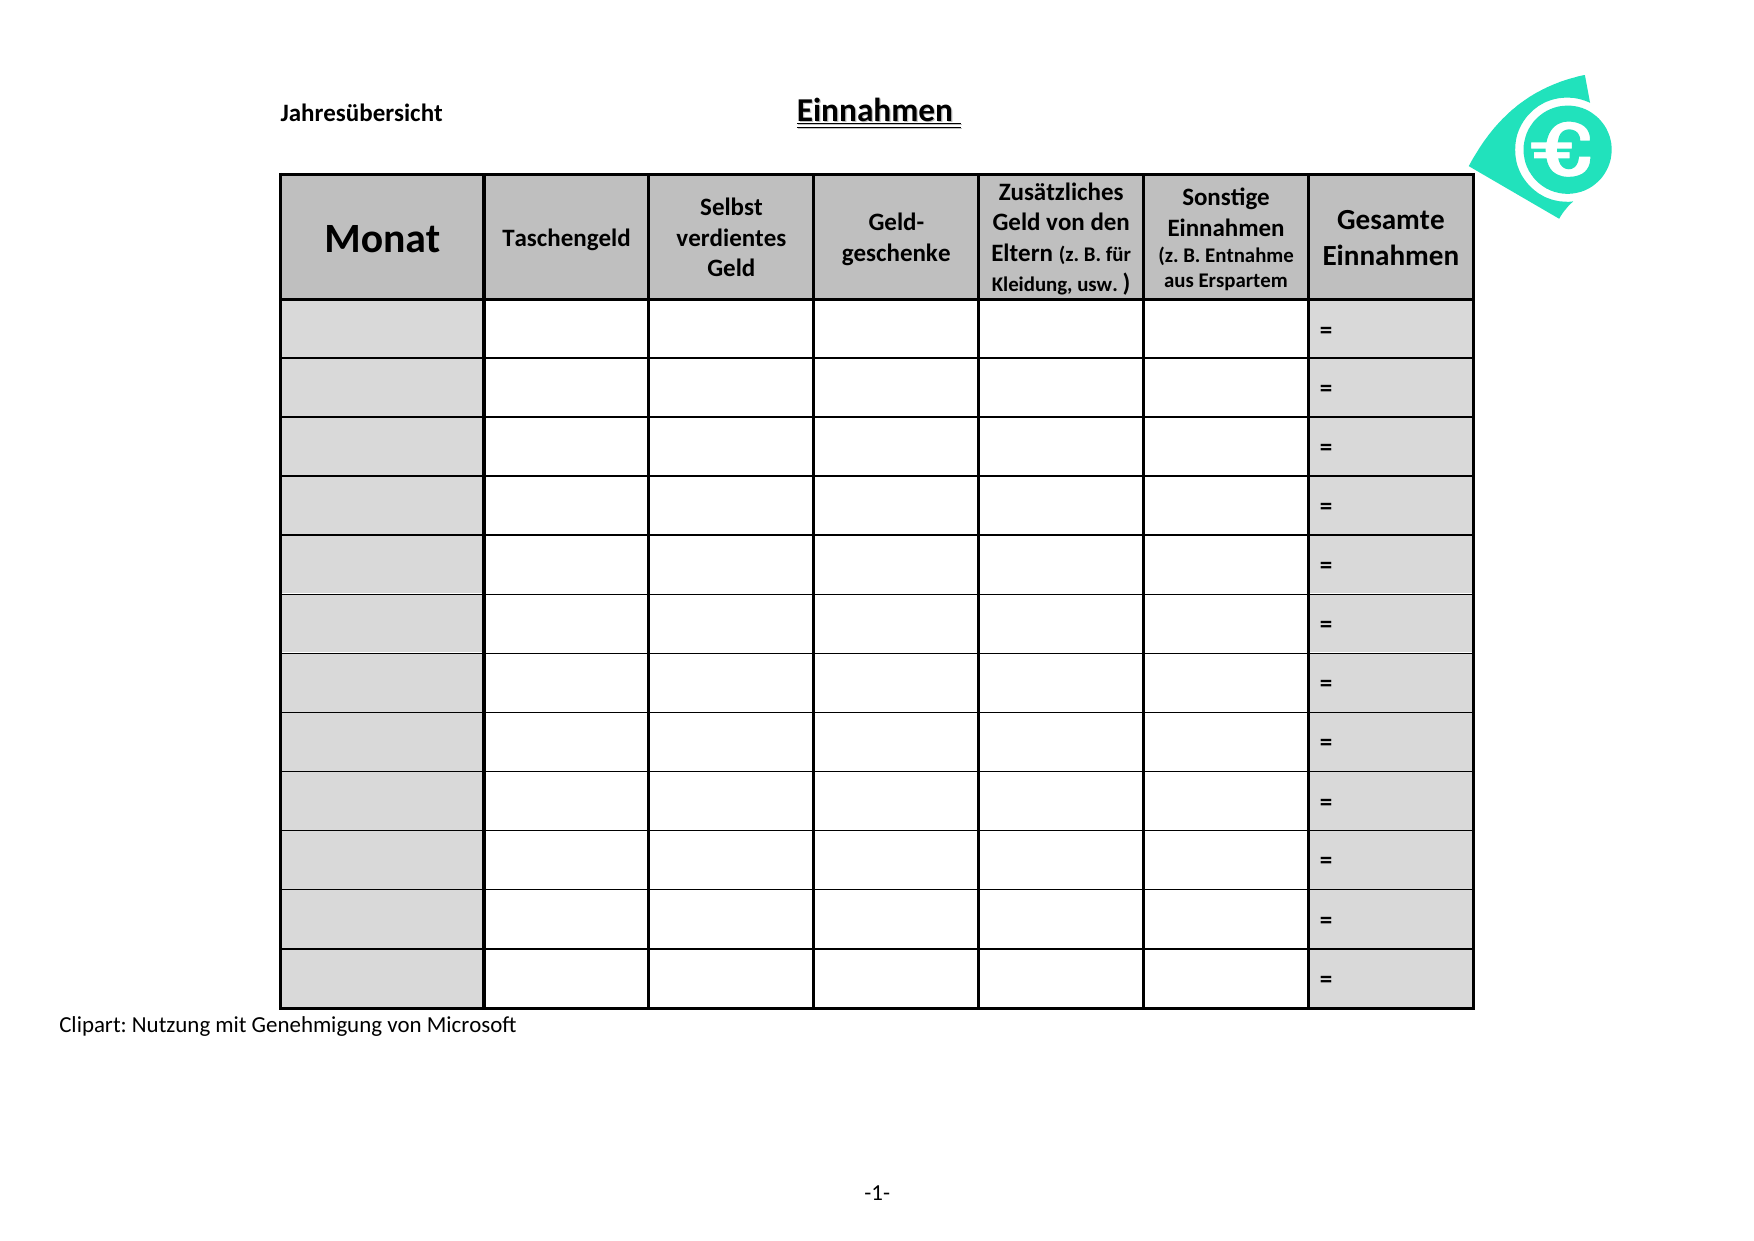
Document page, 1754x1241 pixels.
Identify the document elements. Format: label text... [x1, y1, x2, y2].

table_cell [980, 595, 1142, 652]
table_cell = [1310, 418, 1472, 475]
table_cell [815, 950, 977, 1007]
table_cell [815, 890, 977, 948]
table_cell [1145, 890, 1307, 948]
table_cell [486, 654, 647, 712]
table_cell [282, 418, 482, 475]
table_header Gesamte Einnahmen [1310, 176, 1472, 298]
table_cell [486, 359, 647, 416]
table_cell [486, 301, 647, 357]
table_cell = [1310, 595, 1472, 652]
table_cell [1145, 772, 1307, 830]
table_cell [650, 713, 812, 771]
table_cell [980, 713, 1142, 771]
table_cell [815, 359, 977, 416]
table_cell [282, 477, 482, 534]
table_cell [282, 831, 482, 889]
table_cell [486, 418, 647, 475]
table_cell [815, 595, 977, 652]
table_header Zusätzliches Geld von den Eltern (z. B. für Kleidung, usw. ) [980, 176, 1142, 298]
table_cell [650, 950, 812, 1007]
table_cell [650, 654, 812, 712]
table_cell [815, 713, 977, 771]
table_cell = [1310, 713, 1472, 771]
table_cell [815, 301, 977, 357]
table_cell [282, 950, 482, 1007]
table_cell [980, 359, 1142, 416]
table_cell [1145, 831, 1307, 889]
table_cell = [1310, 301, 1472, 357]
table_cell [282, 595, 482, 652]
table_cell [650, 301, 812, 357]
table_header Selbst verdientes Geld [650, 176, 812, 298]
table_cell [980, 301, 1142, 357]
table_cell [486, 772, 647, 830]
table_cell [980, 536, 1142, 593]
table_cell [486, 890, 647, 948]
text Clipart: Nutzung mit Genehmigung von Microsoft [59, 1010, 1695, 1038]
table_cell [282, 536, 482, 593]
table_cell [486, 950, 647, 1007]
table_cell [282, 772, 482, 830]
table_cell [815, 477, 977, 534]
table_cell [815, 772, 977, 830]
table_cell [486, 477, 647, 534]
table_cell = [1310, 772, 1472, 830]
table_cell [815, 654, 977, 712]
table_cell [282, 713, 482, 771]
table_header Taschengeld [486, 176, 647, 298]
table_cell [486, 713, 647, 771]
table_cell [282, 301, 482, 357]
table_cell = [1310, 654, 1472, 712]
table_cell = [1310, 477, 1472, 534]
table_cell [980, 654, 1142, 712]
table_cell [650, 772, 812, 830]
table_cell [815, 536, 977, 593]
table_cell [1145, 536, 1307, 593]
table_cell [1145, 477, 1307, 534]
table_cell [650, 418, 812, 475]
table_cell [980, 772, 1142, 830]
table_cell [282, 359, 482, 416]
table_cell = [1310, 359, 1472, 416]
table_cell [282, 890, 482, 948]
table_cell [650, 536, 812, 593]
table_cell [980, 418, 1142, 475]
table_cell [815, 418, 977, 475]
table_cell = [1310, 950, 1472, 1007]
table_cell [650, 831, 812, 889]
table_cell [486, 831, 647, 889]
table_cell [980, 890, 1142, 948]
table_cell [650, 359, 812, 416]
table_header Geldgeschenke [815, 176, 977, 298]
table_cell [1145, 359, 1307, 416]
table_cell = [1310, 890, 1472, 948]
table_cell [980, 950, 1142, 1007]
table_cell [980, 477, 1142, 534]
table_cell [282, 654, 482, 712]
table_cell [486, 536, 647, 593]
table_cell [1145, 654, 1307, 712]
table_cell [980, 831, 1142, 889]
table_cell [1145, 595, 1307, 652]
table_header Monat [282, 176, 482, 298]
table_cell = [1310, 831, 1472, 889]
table_cell [650, 477, 812, 534]
table_cell = [1310, 536, 1472, 593]
table_cell [650, 890, 812, 948]
table_cell [1145, 418, 1307, 475]
table_cell [1145, 301, 1307, 357]
text Jahresübersicht Einnahmen [207, 89, 1695, 129]
table_cell [1145, 950, 1307, 1007]
table_cell [486, 595, 647, 652]
table_cell [650, 595, 812, 652]
table_cell [815, 831, 977, 889]
table_cell [1145, 713, 1307, 771]
table_header Sonstige Einnahmen (z. B. Entnahme aus Erspartem [1145, 176, 1307, 298]
